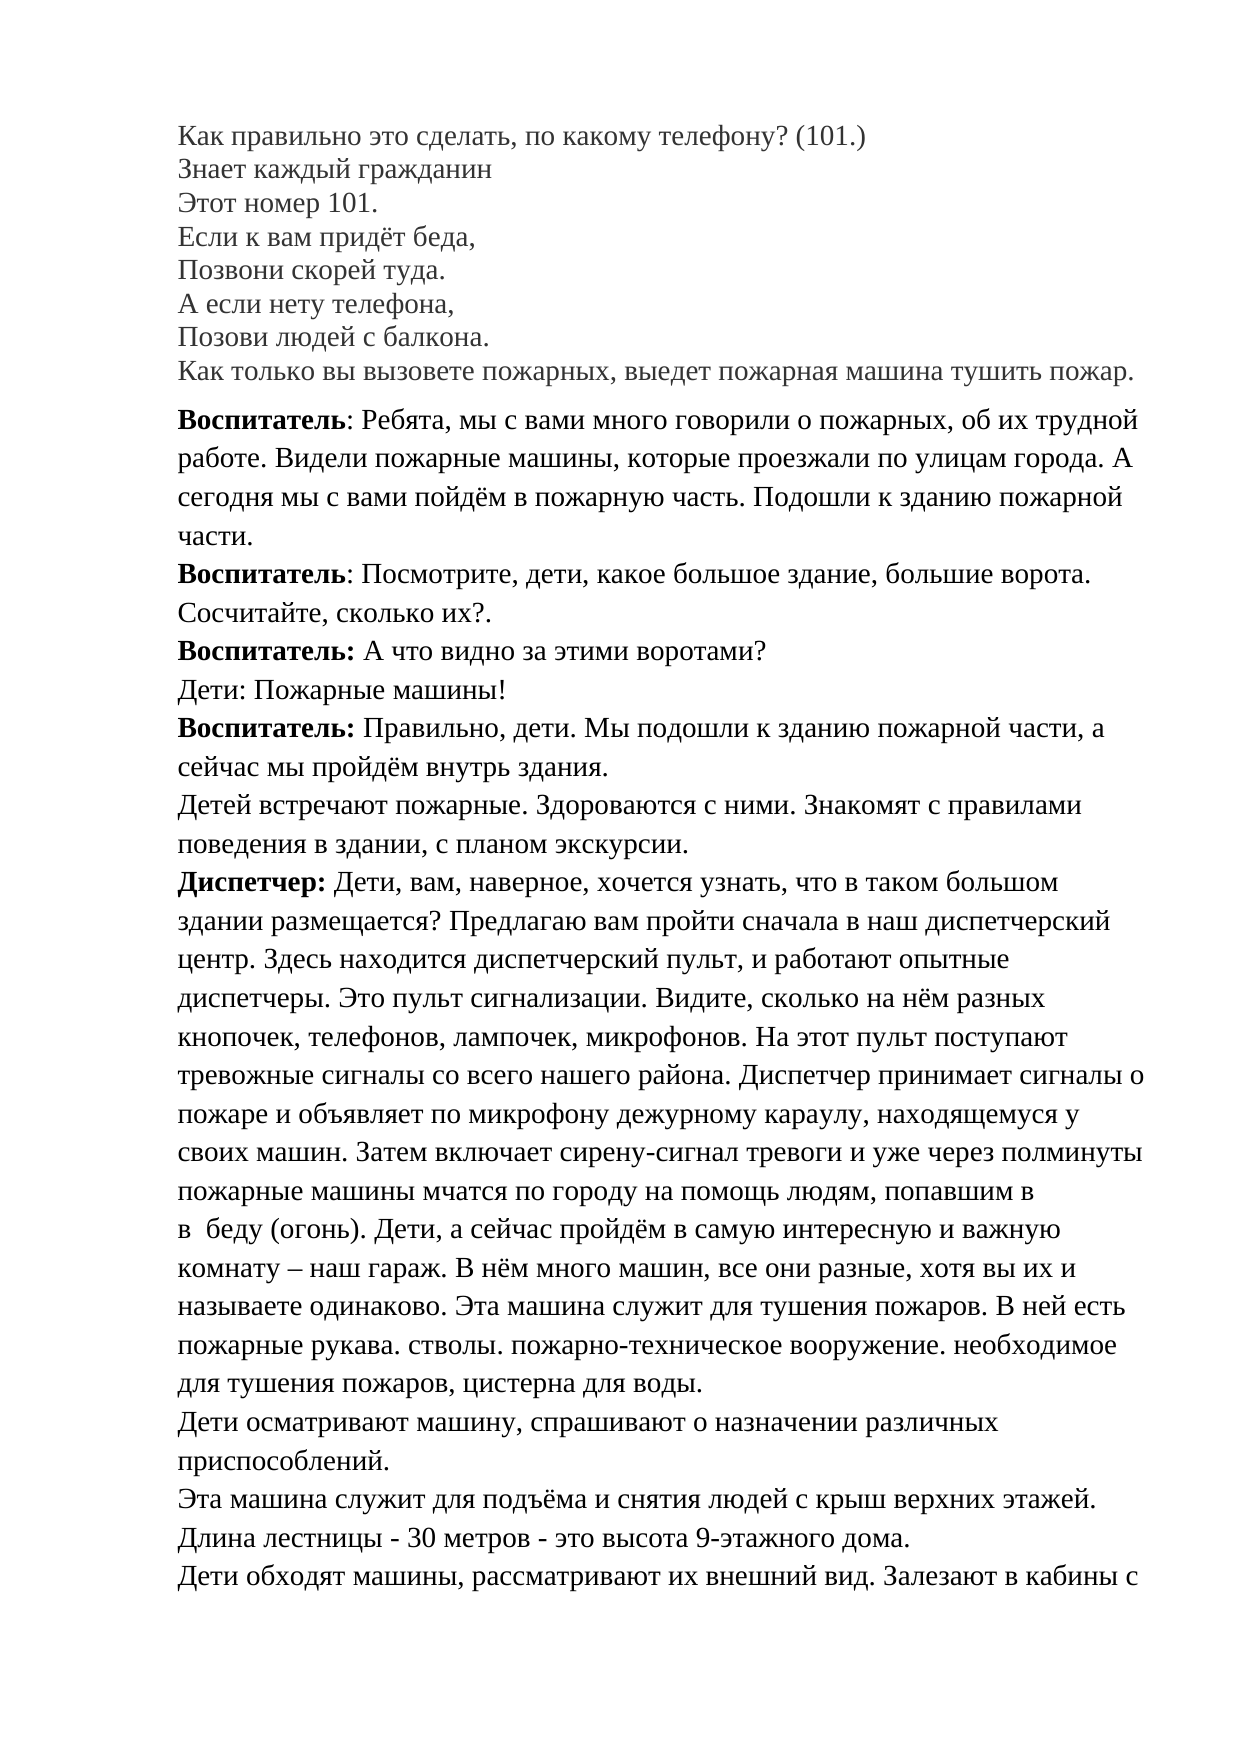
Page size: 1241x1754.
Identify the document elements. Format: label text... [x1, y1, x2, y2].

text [177, 118, 1152, 353]
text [177, 402, 1152, 1592]
text Как только вы вызовете пожарных, выедет пожарная машина тушить пожар. [177, 353, 1152, 386]
